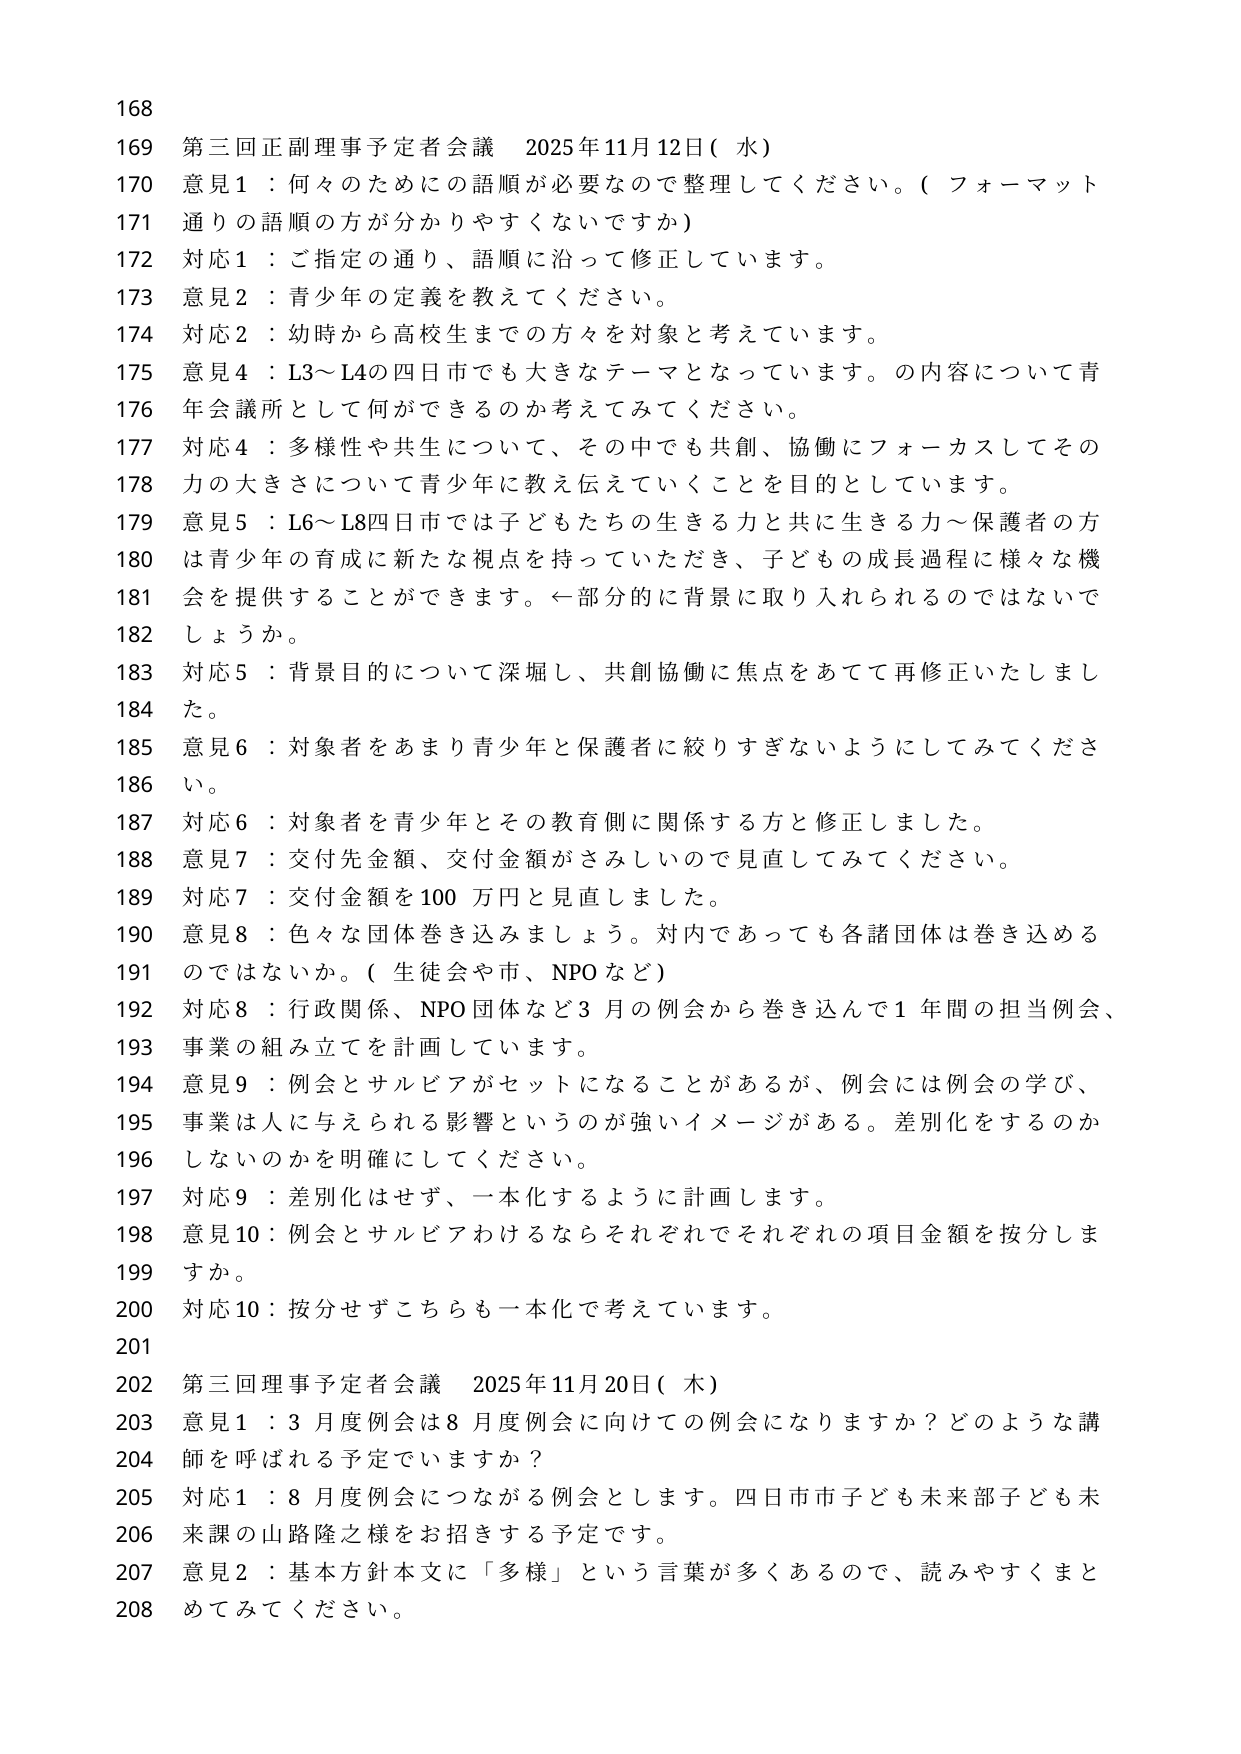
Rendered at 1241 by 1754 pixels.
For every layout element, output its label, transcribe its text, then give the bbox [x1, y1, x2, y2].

text 意見2：青少年の定義を教えてください。 [182, 277, 1105, 314]
text 意見1：何々のためにの語順が必要なので整理してください。(フォーマット通りの語順の方が分かりやすくないですか) [182, 164, 1105, 239]
text 意見6：対象者をあまり青少年と保護者に絞りすぎないようにしてみてください。 [182, 727, 1105, 802]
text 対応1：8月度例会につながる例会とします。四日市市子ども未来部子ども未来課の山路隆之様をお招きする予定です。 [182, 1477, 1105, 1552]
text 対応5：背景目的について深堀し、共創協働に焦点をあてて再修正いたしました。 [182, 652, 1105, 727]
text 対応2：幼時から高校生までの方々を対象と考えています。 [182, 314, 1105, 352]
text 対応7：交付金額を100万円と見直しました。 [182, 877, 1105, 914]
text 対応4：多様性や共生について、その中でも共創、協働にフォーカスしてその力の大きさについて青少年に教え伝えていくことを目的としています。 [182, 427, 1105, 502]
text 第三回理事予定者会議 2025年11月20日(木) [182, 1364, 1105, 1402]
text 対応10：按分せずこちらも一本化で考えています。 [182, 1289, 1105, 1327]
text 対応6：対象者を青少年とその教育側に関係する方と修正しました。 [182, 802, 1105, 839]
text 意見8：色々な団体巻き込みましょう。対内であっても各諸団体は巻き込めるのではないか。(生徒会や市、NPOなど) [182, 914, 1105, 989]
text 意見7：交付先金額、交付金額がさみしいので見直してみてください。 [182, 839, 1105, 877]
text 意見10：例会とサルビアわけるならそれぞれでそれぞれの項目金額を按分しますか。 [182, 1214, 1105, 1289]
text 対応1：ご指定の通り、語順に沿って修正しています。 [182, 239, 1105, 277]
text 対応9：差別化はせず、一本化するように計画します。 [182, 1177, 1105, 1214]
text 意見2：基本方針本文に「多様」という言葉が多くあるので、読みやすくまとめてみてください。 [182, 1552, 1105, 1627]
text 意見5：L6～L8四日市では子どもたちの生きる力と共に生きる力～保護者の方は青少年の育成に新たな視点を持っていただき、子どもの成長過程に様々な機会を提供することができます。←部分的に背景に取り入れられるのではないでしょうか。 [182, 502, 1105, 652]
text 対応8：行政関係、NPO団体など3月の例会から巻き込んで1年間の担当例会、事業の組み立てを計画しています。 [182, 989, 1105, 1064]
text 意見4：L3～L4の四日市でも大きなテーマとなっています。の内容について青年会議所として何ができるのか考えてみてください。 [182, 352, 1105, 427]
text 第三回正副理事予定者会議 2025年11月12日(水) [182, 127, 1105, 164]
text 意見9：例会とサルビアがセットになることがあるが、例会には例会の学び、事業は人に与えられる影響というのが強いイメージがある。差別化をするのかしないのかを明確にしてください。 [182, 1064, 1105, 1177]
text 意見1：3月度例会は8月度例会に向けての例会になりますか？どのような講師を呼ばれる予定でいますか？ [182, 1402, 1105, 1477]
